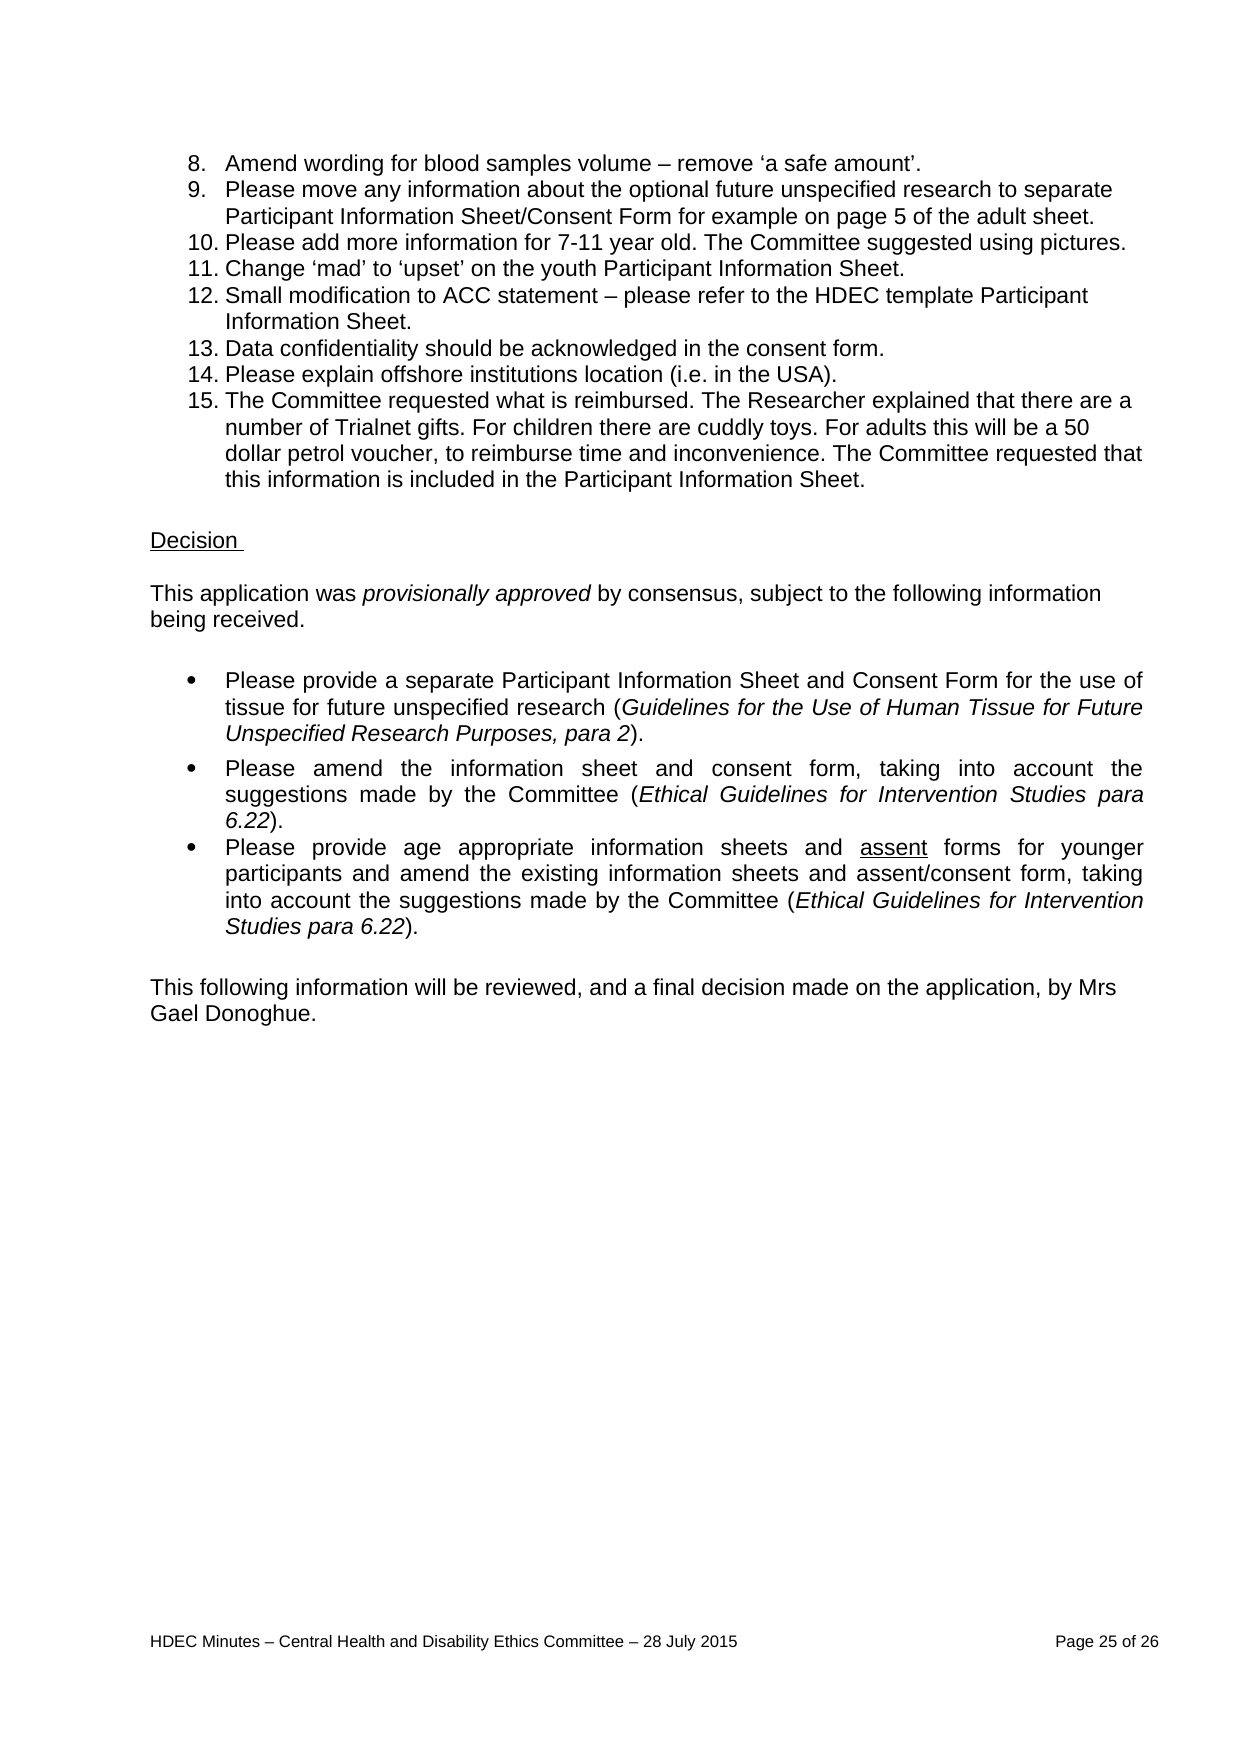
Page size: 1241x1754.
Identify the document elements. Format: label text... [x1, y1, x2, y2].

list Please explain offshore institutions location (i.e. in the USA). [187, 361, 1144, 387]
text This application was provisionally approved by consensus, subject to the following information being received. [150, 580, 1144, 633]
list Small modification to ACC statement – please refer to the HDEC template Participant Information Sheet. [187, 282, 1144, 334]
list Change ‘mad’ to ‘upset’ on the youth Participant Information Sheet. [187, 255, 1144, 282]
list Please provide a separate Participant Information Sheet and Consent Form for the use of tissue for future unspecified research (Guidelines for the Use of Human Tissue for Future Unspecified Research Purposes, para 2). [187, 667, 1144, 746]
text This following information will be reviewed, and a final decision made on the application, by Mrs Gael Donoghue. [150, 974, 1144, 1027]
list Please amend the information sheet and consent form, taking into account the suggestions made by the Committee (Ethical Guidelines for Intervention Studies para 6.22). [187, 755, 1144, 834]
list Please move any information about the optional future unspecified research to separate Participant Information Sheet/Consent Form for example on page 5 of the adult sheet. [187, 176, 1144, 229]
text Decision [150, 527, 1144, 554]
list Please add more information for 7-11 year old. The Committee suggested using pictures. [187, 229, 1144, 255]
list The Committee requested what is reimbursed. The Researcher explained that there are a number of Trialnet gifts. For children there are cuddly toys. For adults this will be a 50 dollar petrol voucher, to reimburse time and inconvenience. The Committee requested that this information is included in the Participant Information Sheet. [187, 387, 1144, 493]
list Amend wording for blood samples volume – remove ‘a safe amount’. [187, 150, 1144, 176]
list Data confidentiality should be acknowledged in the consent form. [187, 334, 1144, 361]
list Please provide age appropriate information sheets and assent forms for younger participants and amend the existing information sheets and assent/consent form, taking into account the suggestions made by the Committee (Ethical Guidelines for Intervention Studies para 6.22). [187, 834, 1144, 939]
